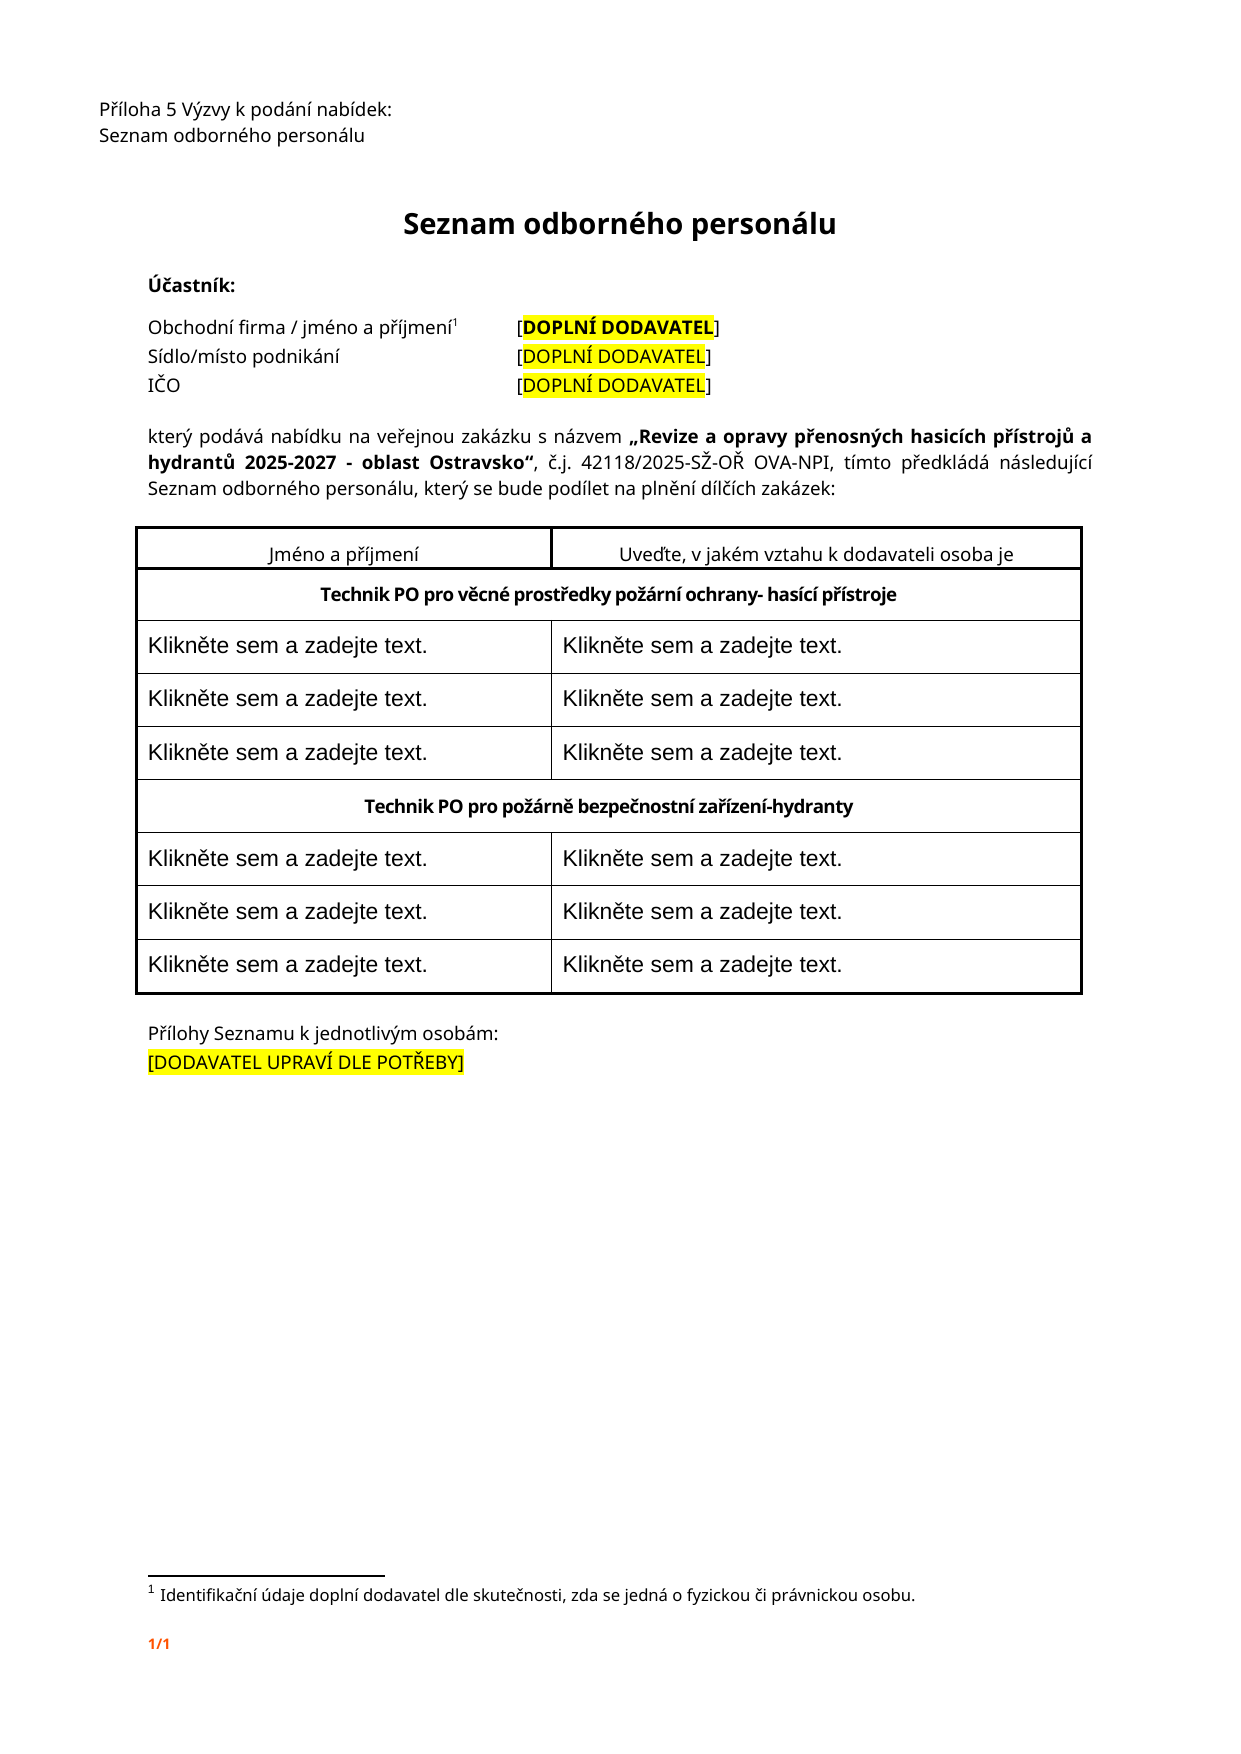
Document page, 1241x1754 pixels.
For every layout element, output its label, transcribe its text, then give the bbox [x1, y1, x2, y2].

table_cell [552, 621, 1080, 673]
table_cell [552, 674, 1080, 726]
table_cell [138, 674, 551, 726]
text Sídlo/místo podnikání [DOPLNÍ DODAVATEL] [148, 340, 1093, 369]
table_cell [138, 833, 551, 885]
table_cell [552, 727, 1080, 779]
title Seznam odborného personálu [148, 203, 1093, 243]
text Přílohy Seznamu k jednotlivým osobám: [148, 1020, 1093, 1046]
text [DODAVATEL UPRAVÍ DLE POTŘEBY] [148, 1046, 1092, 1075]
text IČO [148, 369, 1093, 398]
table_cell [552, 940, 1080, 992]
table_cell [138, 727, 551, 779]
table_cell [552, 886, 1080, 938]
text Účastník: [148, 268, 1093, 299]
table_cell [552, 833, 1080, 885]
text který podává nabídku na veřejnou zakázku s názvem „Revize a opravy přenosných hasicích přístrojů a hydrantů 2025-2027 - oblast Ostravsko“, č.j. 42118/2025-SŽ-OŘ OVA-NPI, tímto předkládá následující Seznam odborného personálu, který se bude podílet na plnění dílčích zakázek: [148, 424, 1093, 500]
table_cell [138, 621, 551, 673]
table_cell Technik PO pro požárně bezpečnostní zařízení-hydranty [138, 780, 1080, 832]
table_header Uveďte, v jakém vztahu k dodavateli osoba je [553, 529, 1080, 567]
table_cell Technik PO pro věcné prostředky požární ochrany- hasící přístroje [138, 570, 1080, 620]
table_cell [138, 940, 551, 992]
table_header Jméno a příjmení [138, 529, 550, 567]
table_cell [138, 886, 551, 938]
text Obchodní firma / jméno a příjmení [148, 311, 1093, 340]
